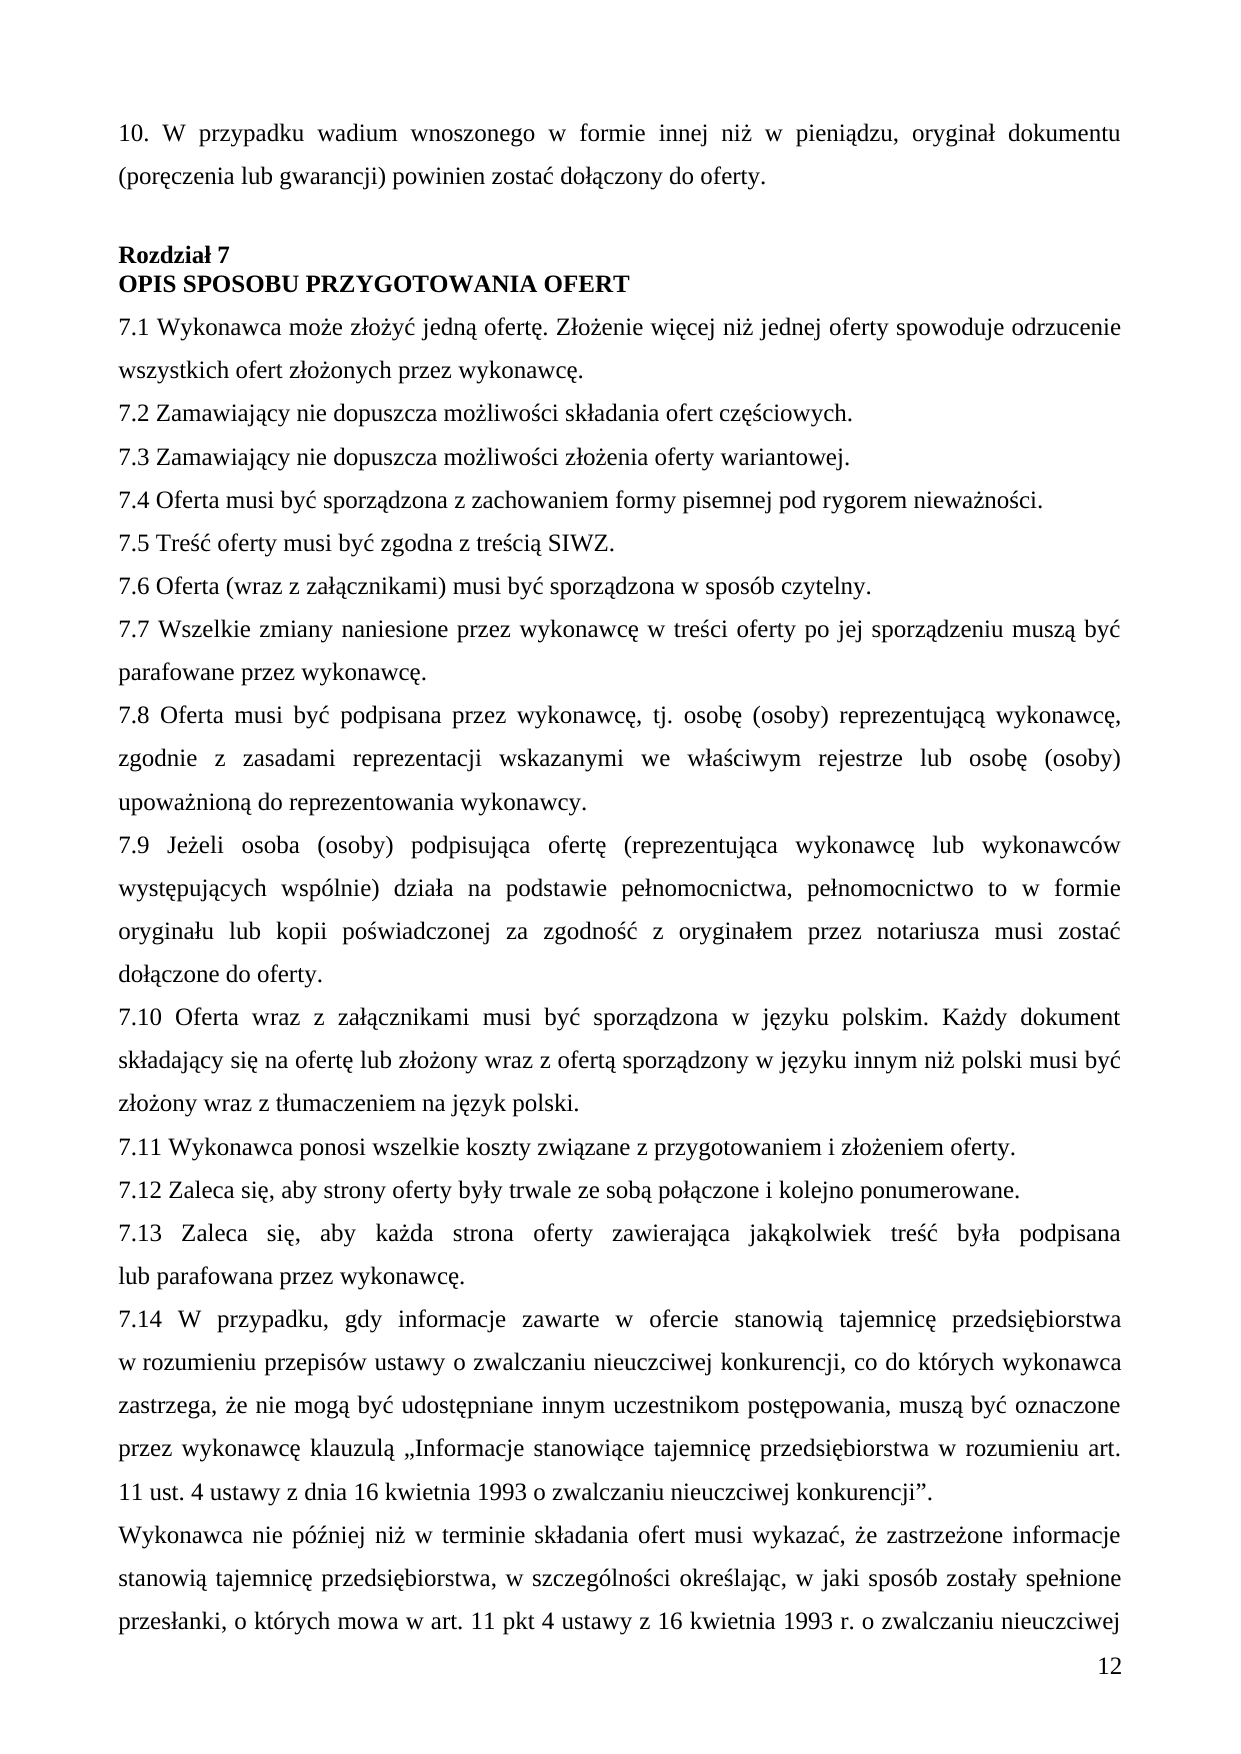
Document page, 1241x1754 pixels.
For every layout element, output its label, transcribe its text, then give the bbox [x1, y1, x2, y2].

text 7.12 Zaleca się, aby strony oferty były trwale ze sobą połączone i kolejno ponumerowane. [118, 1175, 1122, 1203]
text 7.3 Zamawiający nie dopuszcza możliwości złożenia oferty wariantowej. [118, 442, 1122, 470]
text OPIS SPOSOBU PRZYGOTOWANIA OFERT [118, 269, 1122, 298]
text 7.4 Oferta musi być sporządzona z zachowaniem formy pisemnej pod rygorem nieważności. [118, 485, 1122, 513]
text 7.10 Oferta wraz z załącznikami musi być sporządzona w języku polskim. Każdy dokument składający się na ofertę lub złożony wraz z ofertą sporządzony w języku innym niż polski musi być złożony wraz z tłumaczeniem na język polski. [118, 1002, 1122, 1117]
text 7.13 Zaleca się, aby każda strona oferty zawierająca jakąkolwiek treść była podpisana lub parafowana przez wykonawcę. [118, 1218, 1122, 1290]
text 7.9 Jeżeli osoba (osoby) podpisująca ofertę (reprezentująca wykonawcę lub wykonawców występujących wspólnie) działa na podstawie pełnomocnictwa, pełnomocnictwo to w formie oryginału lub kopii poświadczonej za zgodność z oryginałem przez notariusza musi zostać dołączone do oferty. [118, 830, 1122, 988]
text 10. W przypadku wadium wnoszonego w formie innej niż w pieniądzu, oryginał dokumentu (poręczenia lub gwarancji) powinien zostać dołączony do oferty. [118, 118, 1122, 190]
text 7.7 Wszelkie zmiany naniesione przez wykonawcę w treści oferty po jej sporządzeniu muszą być parafowane przez wykonawcę. [118, 614, 1122, 686]
text 7.11 Wykonawca ponosi wszelkie koszty związane z przygotowaniem i złożeniem oferty. [118, 1132, 1122, 1160]
text Rozdział 7 [118, 240, 1122, 269]
text 7.8 Oferta musi być podpisana przez wykonawcę, tj. osobę (osoby) reprezentującą wykonawcę, zgodnie z zasadami reprezentacji wskazanymi we właściwym rejestrze lub osobę (osoby) upoważnioną do reprezentowania wykonawcy. [118, 700, 1122, 815]
text 7.1 Wykonawca może złożyć jedną ofertę. Złożenie więcej niż jednej oferty spowoduje odrzucenie wszystkich ofert złożonych przez wykonawcę. [118, 312, 1122, 384]
text 7.2 Zamawiający nie dopuszcza możliwości składania ofert częściowych. [118, 398, 1122, 427]
text 7.6 Oferta (wraz z załącznikami) musi być sporządzona w sposób czytelny. [118, 571, 1122, 600]
text 7.5 Treść oferty musi być zgodna z treścią SIWZ. [118, 528, 1122, 557]
text 7.14 W przypadku, gdy informacje zawarte w ofercie stanowią tajemnicę przedsiębiorstwa w rozumieniu przepisów ustawy o zwalczaniu nieuczciwej konkurencji, co do których wykonawca zastrzega, że nie mogą być udostępniane innym uczestnikom postępowania, muszą być oznaczone przez wykonawcę klauzulą „Informacje stanowiące tajemnicę przedsiębiorstwa w rozumieniu art. 11 ust. 4 ustawy z dnia 16 kwietnia 1993 o zwalczaniu nieuczciwej konkurencji”. [118, 1304, 1122, 1505]
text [118, 1520, 1122, 1635]
